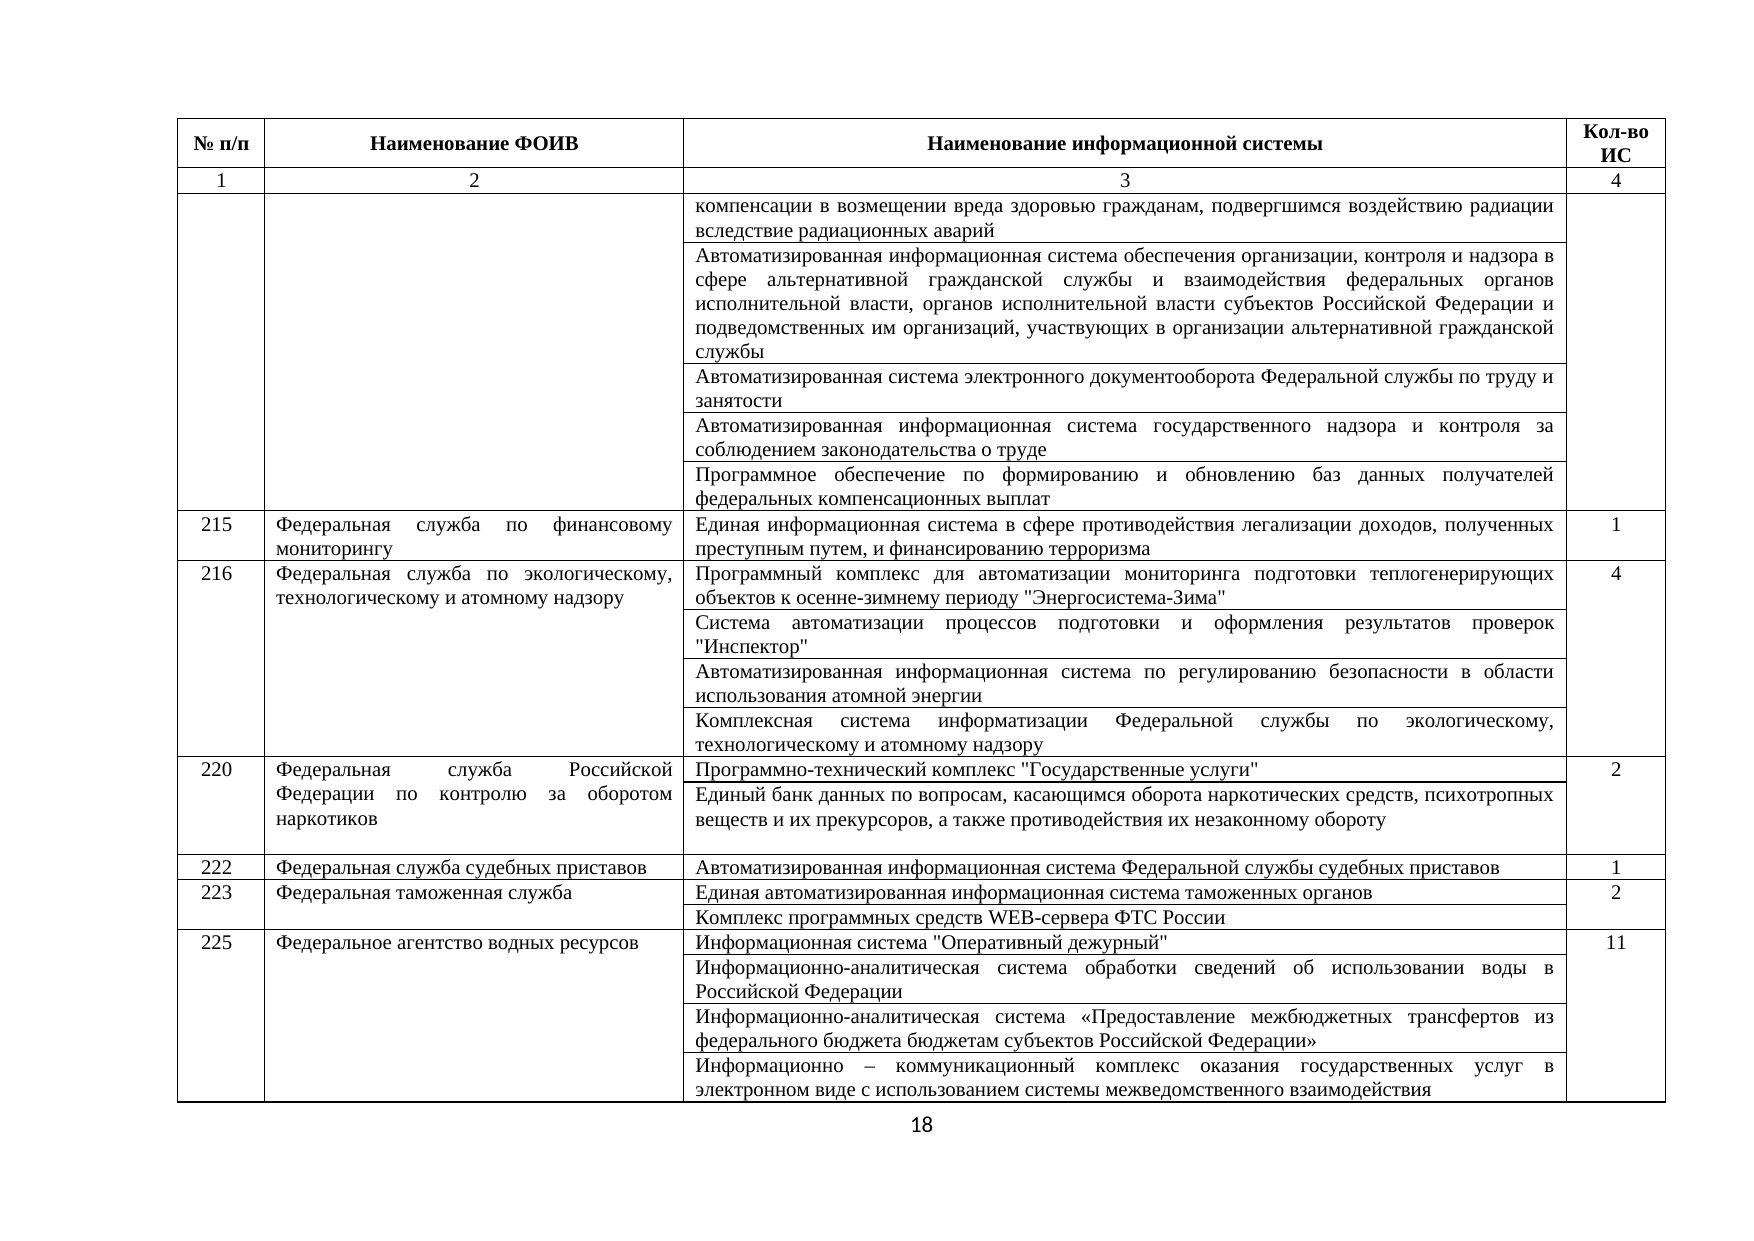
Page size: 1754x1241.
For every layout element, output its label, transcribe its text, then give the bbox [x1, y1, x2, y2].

table_cell Информационно-аналитическая система обработки сведений об использовании воды в Российской Федерации [684, 955, 1566, 1003]
table_cell Автоматизированная информационная система Федеральной службы судебных приставов [684, 855, 1566, 879]
table_cell 2 [265, 168, 683, 192]
table_cell Комплекс программных средств WEB-сервера ФТС России [684, 905, 1566, 929]
table_cell Федеральная таможенная служба [265, 880, 683, 929]
table_cell [178, 930, 264, 1101]
table_cell 2 [1567, 757, 1665, 853]
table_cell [684, 194, 1566, 242]
table_cell Единая информационная система в сфере противодействия легализации доходов, полученных преступным путем, и финансированию терроризма [684, 511, 1566, 559]
table_cell Автоматизированная система электронного документооборота Федеральной службы по труду и занятости [684, 364, 1566, 412]
table_cell Комплексная система информатизации Федеральной службы по экологическому, технологическому и атомному надзору [684, 708, 1566, 756]
table_cell [178, 880, 264, 929]
table_cell Автоматизированная информационная система по регулированию безопасности в области использования атомной энергии [684, 659, 1566, 707]
table_cell Единый банк данных по вопросам, касающимся оборота наркотических средств, психотропных веществ и их прекурсоров, а также противодействия их незаконному обороту [684, 783, 1566, 853]
table_cell Автоматизированная информационная система обеспечения организации, контроля и надзора в сфере альтернативной гражданской службы и взаимодействия федеральных органов исполнительной власти, органов исполнительной власти субъектов Российской Федерации и подведомственных им организаций, участвующих в организации альтернативной гражданской службы [684, 243, 1566, 363]
table_header Кол-во ИС [1567, 119, 1665, 167]
table_header Наименование информационной системы [684, 119, 1566, 167]
table_cell Система автоматизации процессов подготовки и оформления результатов проверок "Инспектор" [684, 610, 1566, 658]
table_cell 2 [1567, 880, 1665, 929]
table_cell Информационно-аналитическая система «Предоставление межбюджетных трансфертов из федерального бюджета бюджетам субъектов Российской Федерации» [684, 1004, 1566, 1052]
table_cell Федеральная служба судебных приставов [265, 855, 683, 879]
table_cell Федеральная служба Российской Федерации по контролю за оборотом наркотиков [265, 757, 683, 853]
table_cell [178, 511, 264, 559]
table_cell [178, 757, 264, 853]
table_cell Федеральная служба по экологическому, технологическому и атомному надзору [265, 561, 683, 756]
table_header Наименование ФОИВ [265, 119, 683, 167]
table_cell Единая автоматизированная информационная система таможенных органов [684, 880, 1566, 904]
table_cell Программное обеспечение по формированию и обновлению баз данных получателей федеральных компенсационных выплат [684, 462, 1566, 510]
table_cell 3 [684, 168, 1566, 192]
table_cell Программный комплекс для автоматизации мониторинга подготовки теплогенерирующих объектов к осенне-зимнему периоду "Энергосистема-Зима" [684, 561, 1566, 609]
table_cell Федеральная служба по финансовому мониторингу [265, 511, 683, 559]
table_header № п/п [178, 119, 264, 167]
table_cell Информационная система "Оперативный дежурный" [684, 930, 1566, 954]
table_cell 1 [178, 168, 264, 192]
table_cell Автоматизированная информационная система государственного надзора и контроля за соблюдением законодательства о труде [684, 413, 1566, 461]
table_cell 11 [1567, 930, 1665, 1101]
table_cell [178, 855, 264, 879]
table_cell Федеральное агентство водных ресурсов [265, 930, 683, 1101]
table_cell Информационно – коммуникационный комплекс оказания государственных услуг в электронном виде с использованием системы межведомственного взаимодействия [684, 1053, 1566, 1101]
table_cell 1 [1567, 511, 1665, 559]
table_cell 4 [1567, 168, 1665, 192]
table_cell 1 [1567, 855, 1665, 879]
table_cell Программно-технический комплекс "Государственные услуги" [684, 757, 1566, 781]
table_cell 4 [1567, 561, 1665, 756]
table_cell [178, 561, 264, 756]
